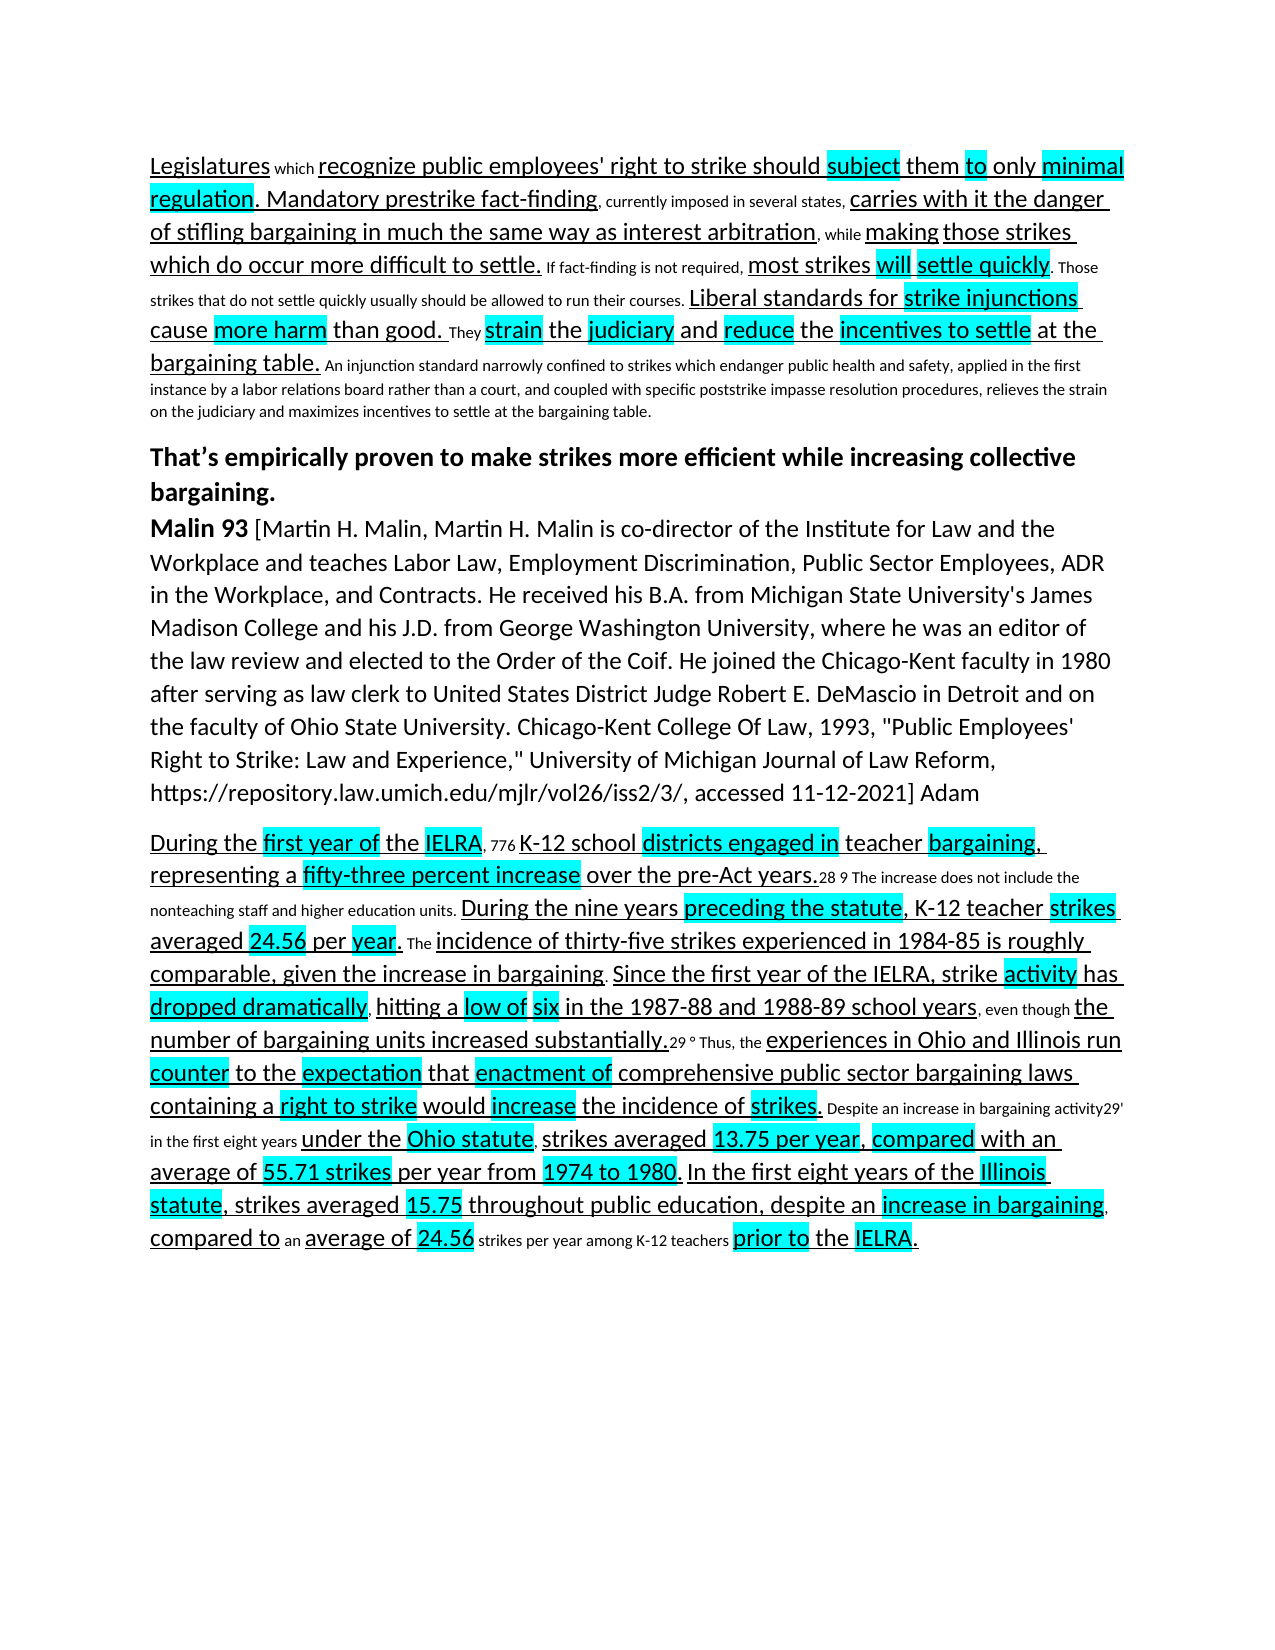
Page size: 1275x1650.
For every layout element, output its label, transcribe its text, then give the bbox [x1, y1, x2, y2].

subtitle That’s empirically proven to make strikes more efficient while increasing collective bargaining. [150, 440, 1125, 509]
text During the first year of the IELRA, 776 K-12 school districts engaged in teacher bargaining, representing a fifty-three percent increase over the pre-Act years.28 9 The increase does not include the nonteaching staff and higher education units. During the nine years preceding the statute, K-12 teacher strikes averaged 24.56 per year. The incidence of thirty-five strikes experienced in 1984-85 is roughly comparable, given the increase in bargaining. Since the first year of the IELRA, strike activity has dropped dramatically, hitting a low of six in the 1987-88 and 1988-89 school years, even though the number of bargaining units increased substantially.29 ° Thus, the experiences in Ohio and Illinois run counter to the expectation that enactment of comprehensive public sector bargaining laws containing a right to strike would increase the incidence of strikes. Despite an increase in bargaining activity29' in the first eight years under the Ohio statute, strikes averaged 13.75 per year, compared with an average of 55.71 strikes per year from 1974 to 1980. In the first eight years of the Illinois statute, strikes averaged 15.75 throughout public education, despite an increase in bargaining, compared to an average of 24.56 strikes per year among K-12 teachers prior to the IELRA. [150, 827, 1125, 1252]
text Malin 93 [Martin H. Malin, Martin H. Malin is co-director of the Institute for Law and the Workplace and teaches Labor Law, Employment Discrimination, Public Sector Employees, ADR in the Workplace, and Contracts. He received his B.A. from Michigan State University's James Madison College and his J.D. from George Washington University, where he was an editor of the law review and elected to the Order of the Coif. He joined the Chicago-Kent faculty in 1980 after serving as law clerk to United States District Judge Robert E. DeMascio in Detroit and on the faculty of Ohio State University. Chicago-Kent College Of Law, 1993, "Public Employees' Right to Strike: Law and Experience," University of Michigan Journal of Law Reform, https://repository.law.umich.edu/mjlr/vol26/iss2/3/, accessed 11-12-2021] Adam [150, 511, 1125, 808]
text Legislatures which recognize public employees' right to strike should subject them to only minimal regulation. Mandatory prestrike fact-finding, currently imposed in several states, carries with it the danger of stifling bargaining in much the same way as interest arbitration, while making those strikes which do occur more difficult to settle. If fact-finding is not required, most strikes will settle quickly. Those strikes that do not settle quickly usually should be allowed to run their courses. Liberal standards for strike injunctions cause more harm than good. They strain the judiciary and reduce the incentives to settle at the bargaining table. An injunction standard narrowly confined to strikes which endanger public health and safety, applied in the first instance by a labor relations board rather than a court, and coupled with specific poststrike impasse resolution procedures, relieves the strain on the judiciary and maximizes incentives to settle at the bargaining table. [150, 150, 1125, 422]
